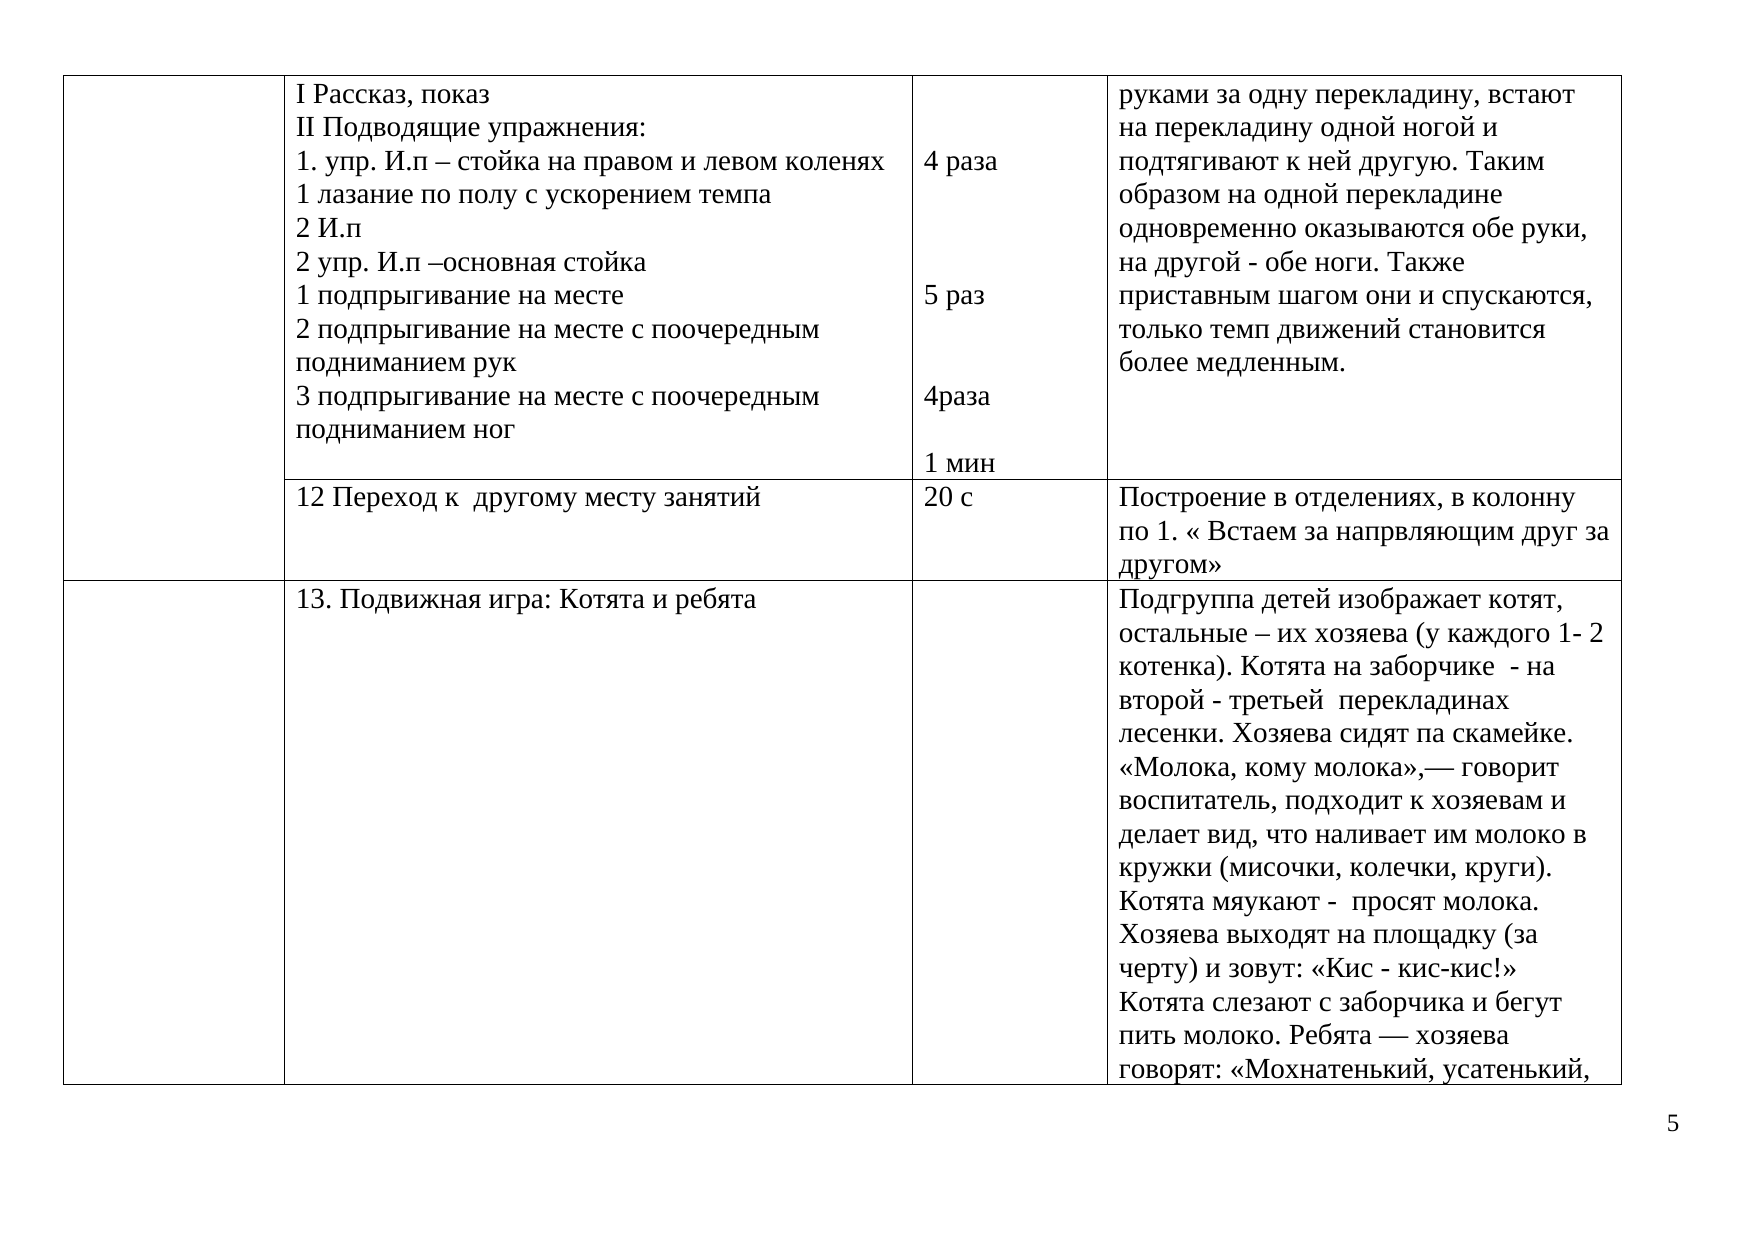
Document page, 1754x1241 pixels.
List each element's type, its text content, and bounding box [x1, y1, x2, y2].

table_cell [1108, 76, 1621, 478]
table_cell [285, 76, 912, 478]
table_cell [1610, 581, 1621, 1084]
table_cell 20 с [913, 480, 1107, 580]
table_cell [64, 581, 284, 1084]
table_cell [913, 581, 1107, 1084]
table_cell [285, 581, 912, 1084]
table_cell 12 Переход к другому месту занятий [285, 480, 912, 580]
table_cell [913, 76, 1107, 478]
table_cell Построение в отделениях, в колонну по 1. « Встаем за напрвляющим друг за другом» [1108, 480, 1621, 580]
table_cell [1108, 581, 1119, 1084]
